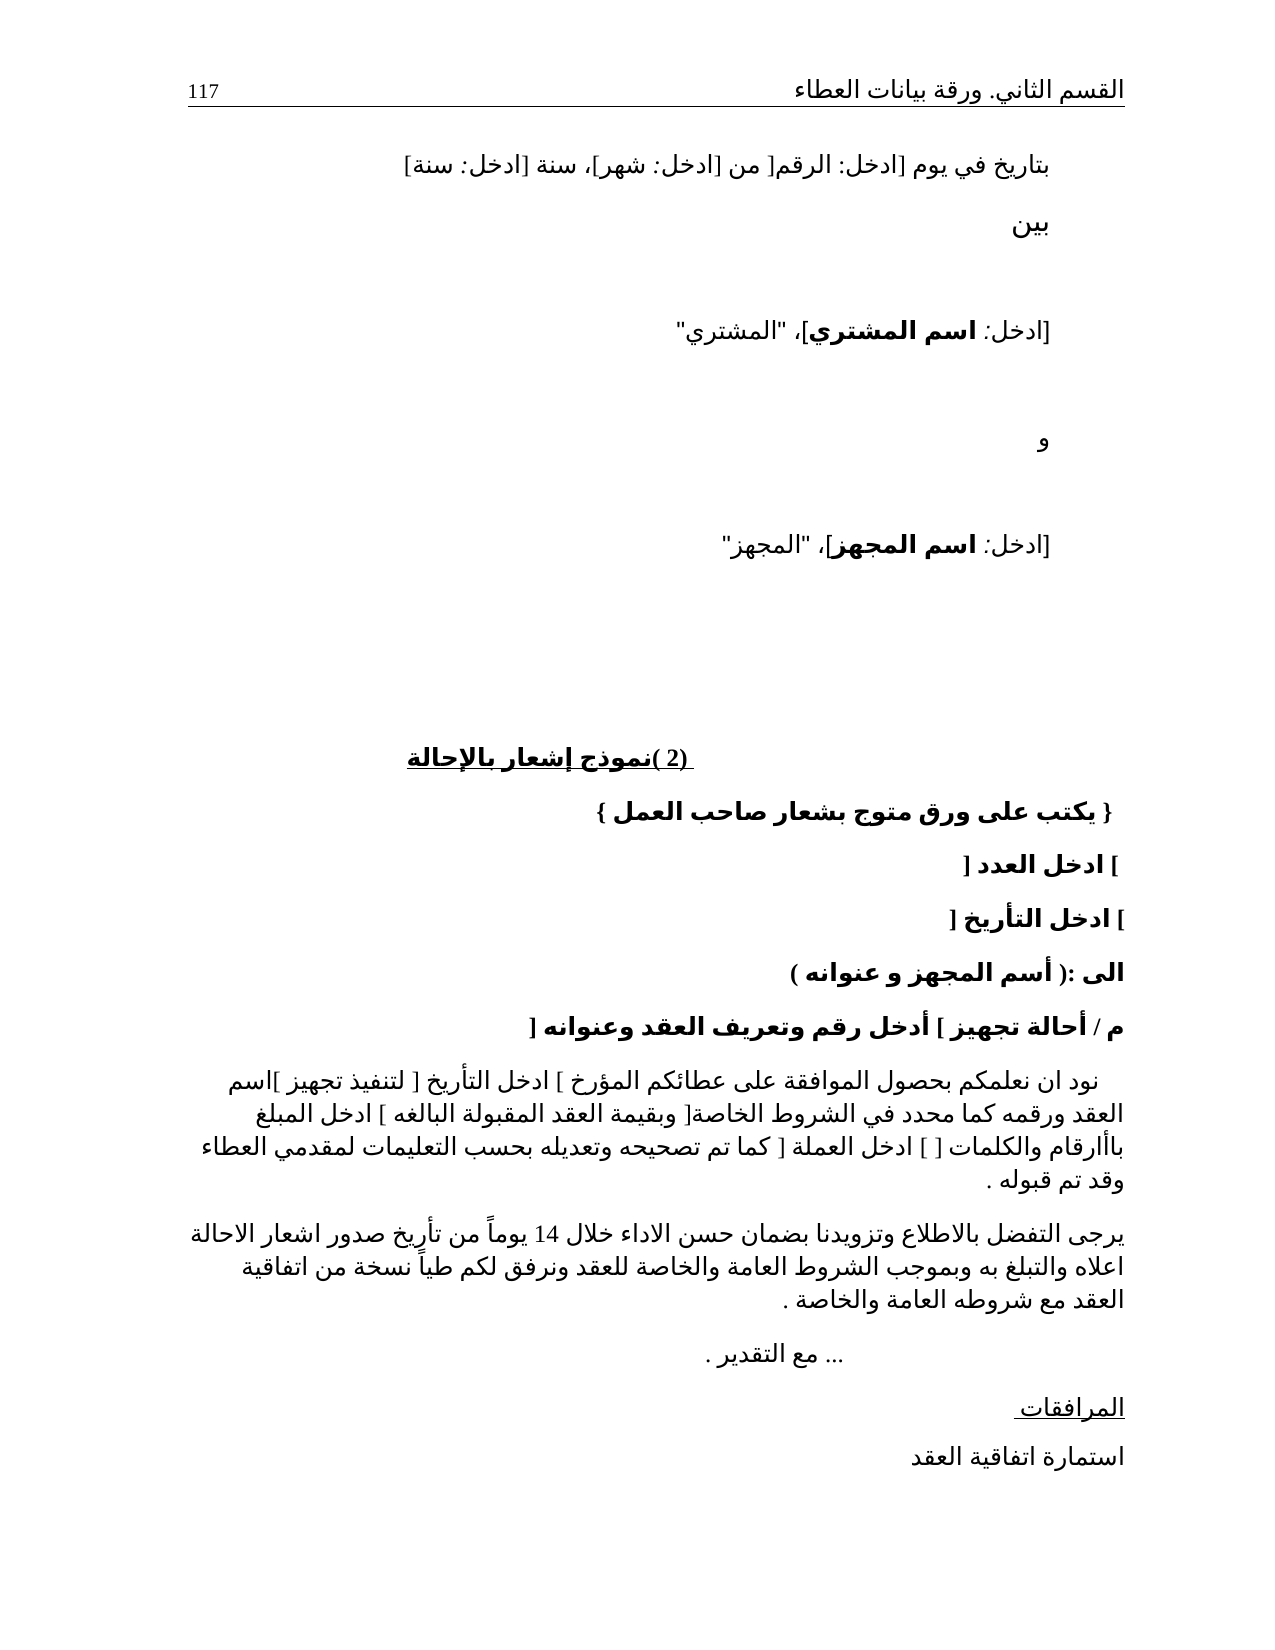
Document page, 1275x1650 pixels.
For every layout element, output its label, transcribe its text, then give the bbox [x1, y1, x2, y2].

text بتاريخ في يوم [ادخل: الرقم[ من [ادخل: شهر]، سنة [ادخل: سنة] [187, 150, 1050, 179]
text [ادخل: اسم المشتري]، "المشتري" [187, 316, 1125, 345]
text يرجى التفضل بالاطلاع وتزويدنا بضمان حسن الاداء خلال 14 يوماً من تأريخ صدور اشعار الاحالة اعلاه والتبلغ به وبموجب الشروط العامة والخاصة للعقد ونرفق لكم طياً نسخة من اتفاقية العقد مع شروطه العامة والخاصة . [187, 1219, 1125, 1314]
text المرافقات [187, 1393, 1125, 1421]
text م / أحالة تجهيز ] أدخل رقم وتعريف العقد وعنوانه [ [187, 1012, 1125, 1041]
text ... مع التقدير . [187, 1339, 1125, 1367]
text ] ادخل العدد [ [187, 851, 1125, 879]
text نود ان نعلمكم بحصول الموافقة على عطائكم المؤرخ ] ادخل التأريخ [ لتنفيذ تجهيز ]اسم العقد ورقمه كما محدد في الشروط الخاصة[ وبقيمة العقد المقبولة البالغه ] ادخل المبلغ باأارقام والكلمات [ ] ادخل العملة [ كما تم تصحيحه وتعديله بحسب التعليمات لمقدمي العطاء وقد تم قبوله . [187, 1066, 1125, 1194]
text [ادخل: اسم المجهز]، "المجهز" [187, 530, 1125, 559]
text ] ادخل التأريخ [ [187, 904, 1125, 933]
text (2 )نموذج إشعار بالإحالة [187, 743, 1125, 772]
text استمارة اتفاقية العقد [187, 1442, 1125, 1471]
text و [187, 423, 1125, 452]
text { يكتب على ورق متوج بشعار صاحب العمل } [187, 797, 1125, 825]
text بين [187, 204, 1125, 237]
text الى :( أسم المجهز و عنوانه ) [187, 958, 1125, 987]
